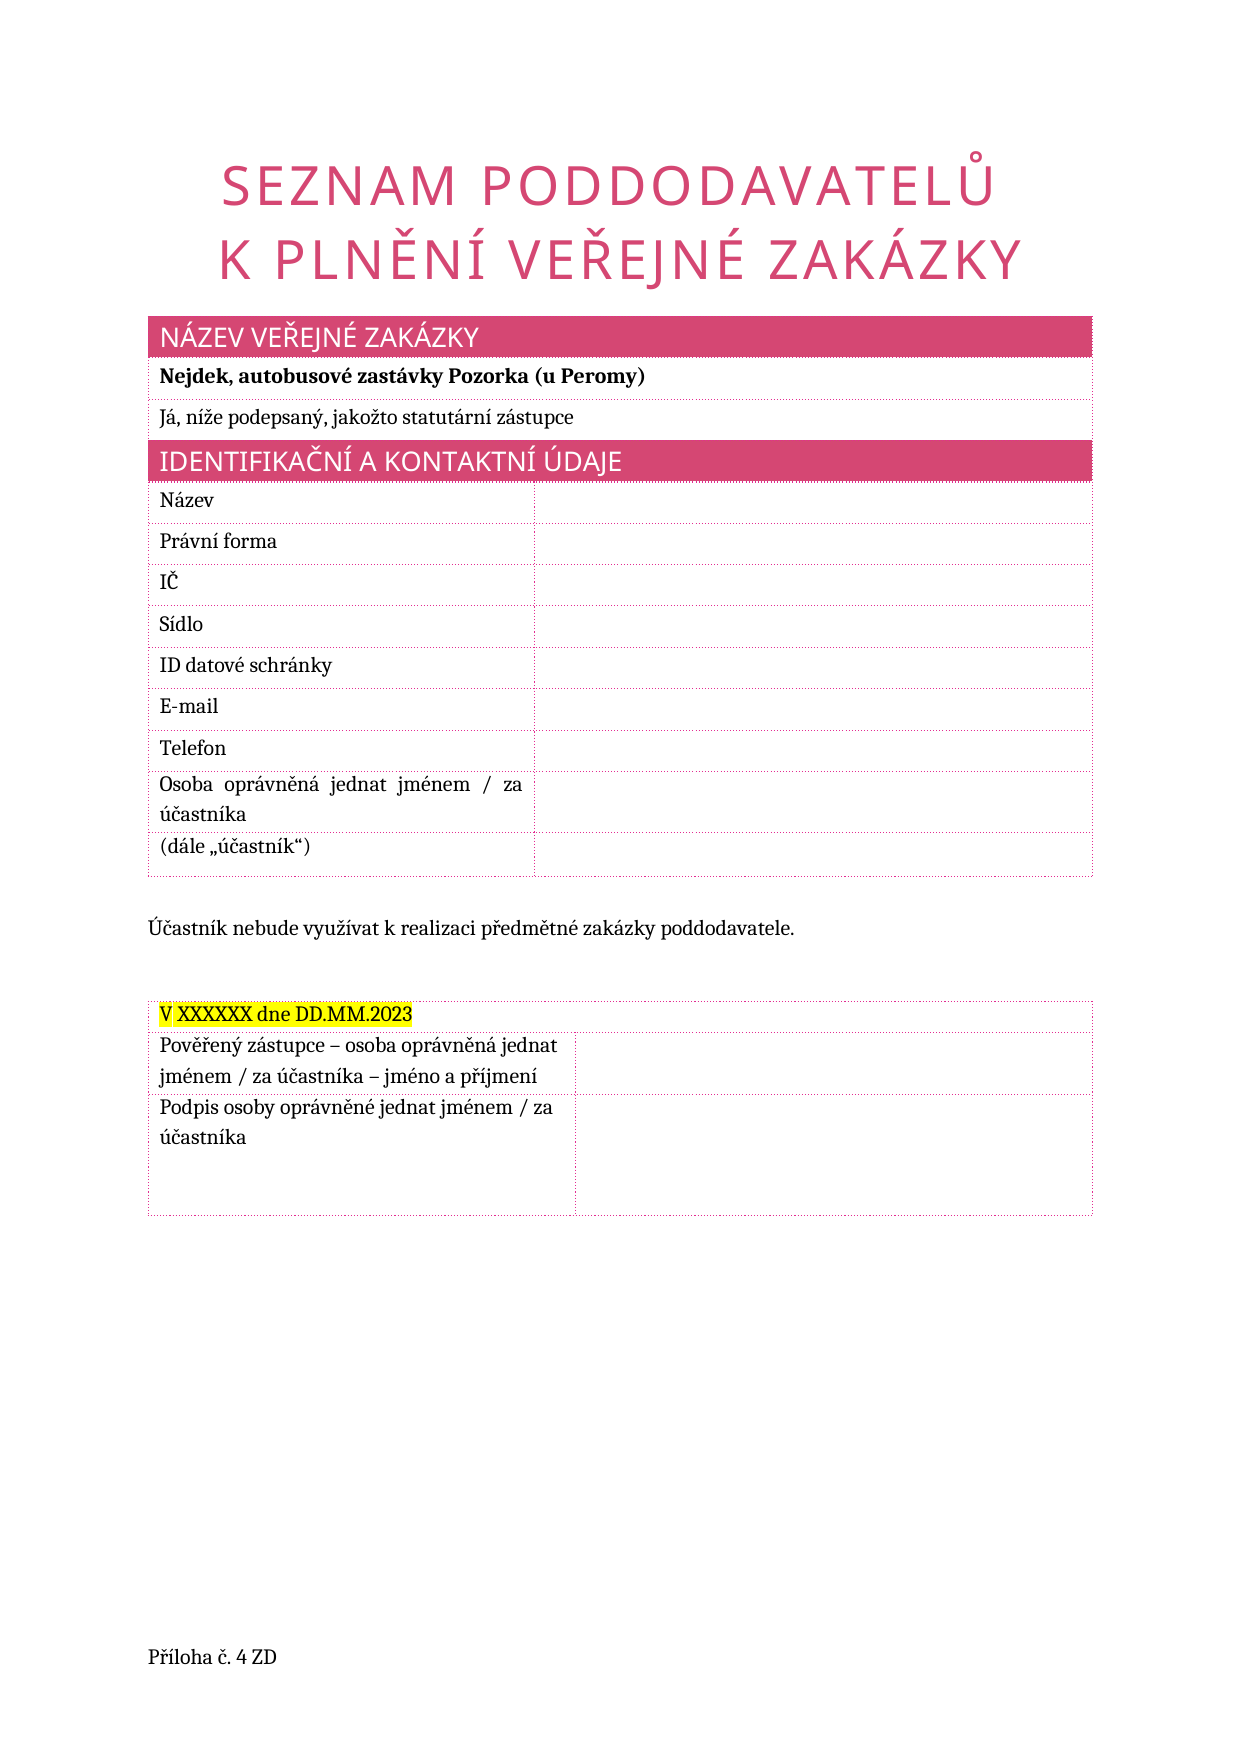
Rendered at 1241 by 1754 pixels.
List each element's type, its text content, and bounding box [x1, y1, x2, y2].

table_cell Právní forma [148, 523, 534, 564]
table_cell [576, 1032, 1092, 1093]
table_cell [534, 605, 1092, 647]
table_cell [534, 730, 1092, 771]
table_header Název veřejné zakázky [148, 316, 1092, 357]
table_cell Identifikační a kontaktní údaje [148, 440, 1092, 481]
table_cell E-mail [148, 688, 534, 729]
table_cell Já, níže podepsaný, jakožto statutární zástupce [148, 399, 1092, 440]
table_cell [576, 1094, 1092, 1215]
table_cell Sídlo [148, 605, 534, 647]
table_cell [534, 481, 1092, 523]
table_cell Pověřený zástupce – osoba oprávněná jednat jménem / za účastníka – jméno a příjmení [148, 1032, 576, 1093]
table_cell [534, 688, 1092, 729]
table_cell [534, 771, 1092, 832]
table_cell Nejdek, autobusové zastávky Pozorka (u Peromy) [148, 357, 1092, 399]
table_cell [534, 564, 1092, 605]
table_cell Osoba oprávněná jednat jménem / za účastníka [148, 771, 534, 832]
table_cell Název [148, 481, 534, 523]
table_header V XXXXXX dne DD.MM.2023 [148, 1001, 1092, 1032]
table_cell IČ [148, 564, 534, 605]
table_cell Podpis osoby oprávněné jednat jménem / za účastníka [148, 1094, 576, 1215]
table_cell (dále „účastník“) [148, 832, 534, 876]
table_cell ID datové schránky [148, 647, 534, 688]
title Seznam poddodavatelů k plnění veřejné zakázky [148, 148, 1093, 295]
table_cell [534, 523, 1092, 564]
table_cell Telefon [148, 730, 534, 771]
text Účastník nebude využívat k realizaci předmětné zakázky poddodavatele. [148, 915, 1093, 941]
table_cell [534, 647, 1092, 688]
table_cell [534, 832, 1092, 876]
